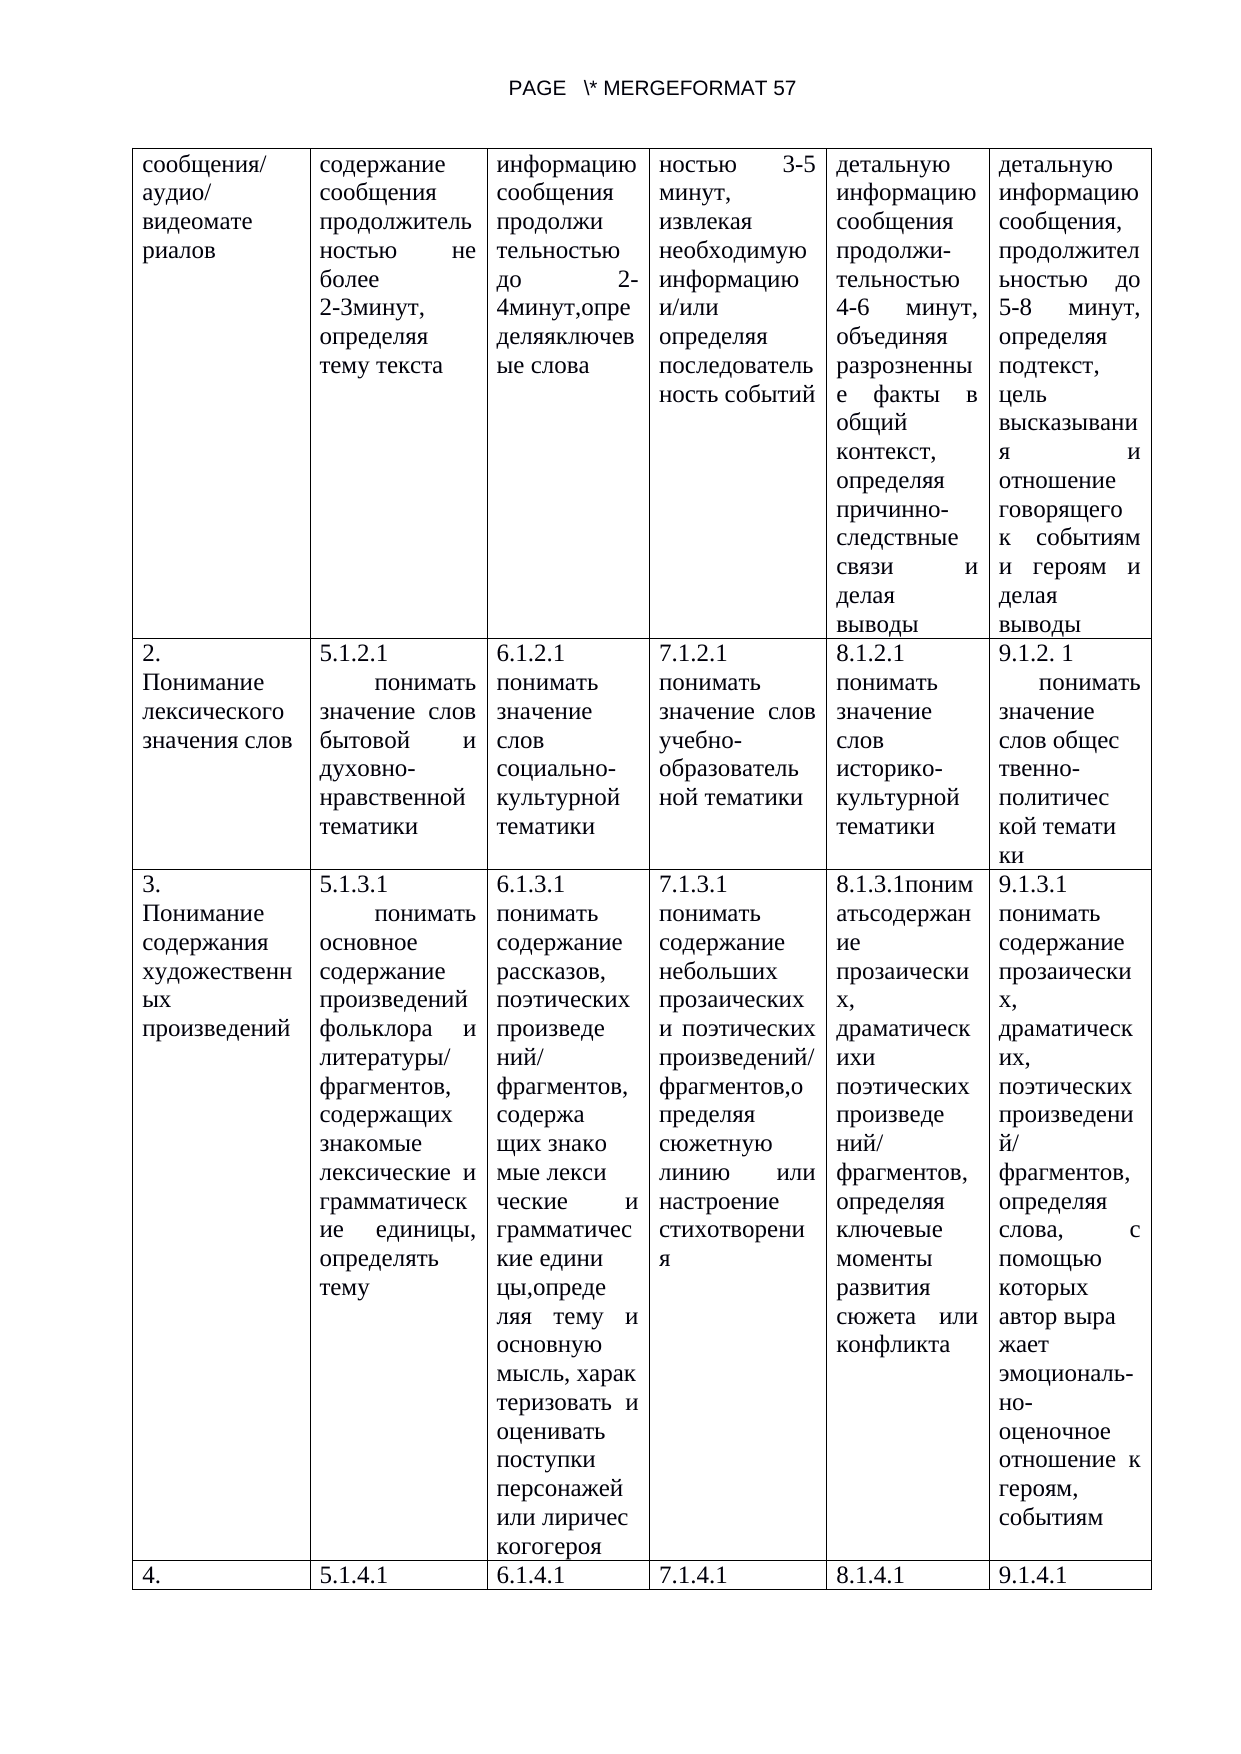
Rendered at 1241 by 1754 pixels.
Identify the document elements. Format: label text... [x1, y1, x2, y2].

table_cell 8.1.3.1пониматьсодержание прозаических, драматическихи поэтических произведе ний/ фрагментов, определяя ключевые моменты развития сюжета или конфликта [827, 870, 989, 1559]
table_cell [827, 149, 989, 637]
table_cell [488, 149, 649, 637]
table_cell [650, 1561, 826, 1589]
table_cell 5.1.3.1 понимать основное содержание произведений фольклора и литературы/ фрагментов, содержащих знакомые лексические и грамматические единицы, определять тему [311, 870, 487, 1559]
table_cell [133, 149, 310, 637]
table_cell 8.1.2.1 понимать значение слов историко-культурной тематики [827, 639, 989, 868]
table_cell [990, 1561, 1151, 1589]
table_cell 2. Понимание лексического значения слов [133, 639, 310, 868]
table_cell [488, 1561, 649, 1589]
table_cell 3. Понимание содержания художественных произведений [133, 870, 310, 1559]
table_cell 7.1.3.1 понимать содержание небольших прозаических и поэтических произведений/фрагментов,определяя сюжетную линию или настроение стихотворения [650, 870, 826, 1559]
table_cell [827, 1561, 989, 1589]
table_cell 9.1.3.1 понимать содержание прозаических, драматических, поэтических произведений/ фрагментов, определяя слова, с помощью которых автор выра жает эмоциональ-но-оценочное отношение к героям, событиям [990, 870, 1151, 1559]
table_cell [133, 1561, 310, 1589]
table_cell 5.1.2.1 понимать значение слов бытовой и духовно-нравственной тематики [311, 639, 487, 868]
table_cell 7.1.2.1 понимать значение слов учебно-образователь ной тематики [650, 639, 826, 868]
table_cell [311, 1561, 487, 1589]
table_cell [650, 149, 826, 637]
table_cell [311, 149, 487, 637]
table_cell 6.1.3.1 понимать содержание рассказов, поэтических произведе ний/фрагментов,содержа щих знако мые лекси ческие и грамматические едини цы,опреде ляя тему и основную мысль, харак теризовать и оценивать поступки персонажей или лиричес когогероя [488, 870, 649, 1559]
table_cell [990, 149, 1151, 637]
table_cell 6.1.2.1 понимать значение слов социально- культурной тематики [488, 639, 649, 868]
table_cell 9.1.2. 1 понимать значение слов общес твенно-политичес кой темати ки [990, 639, 1151, 868]
